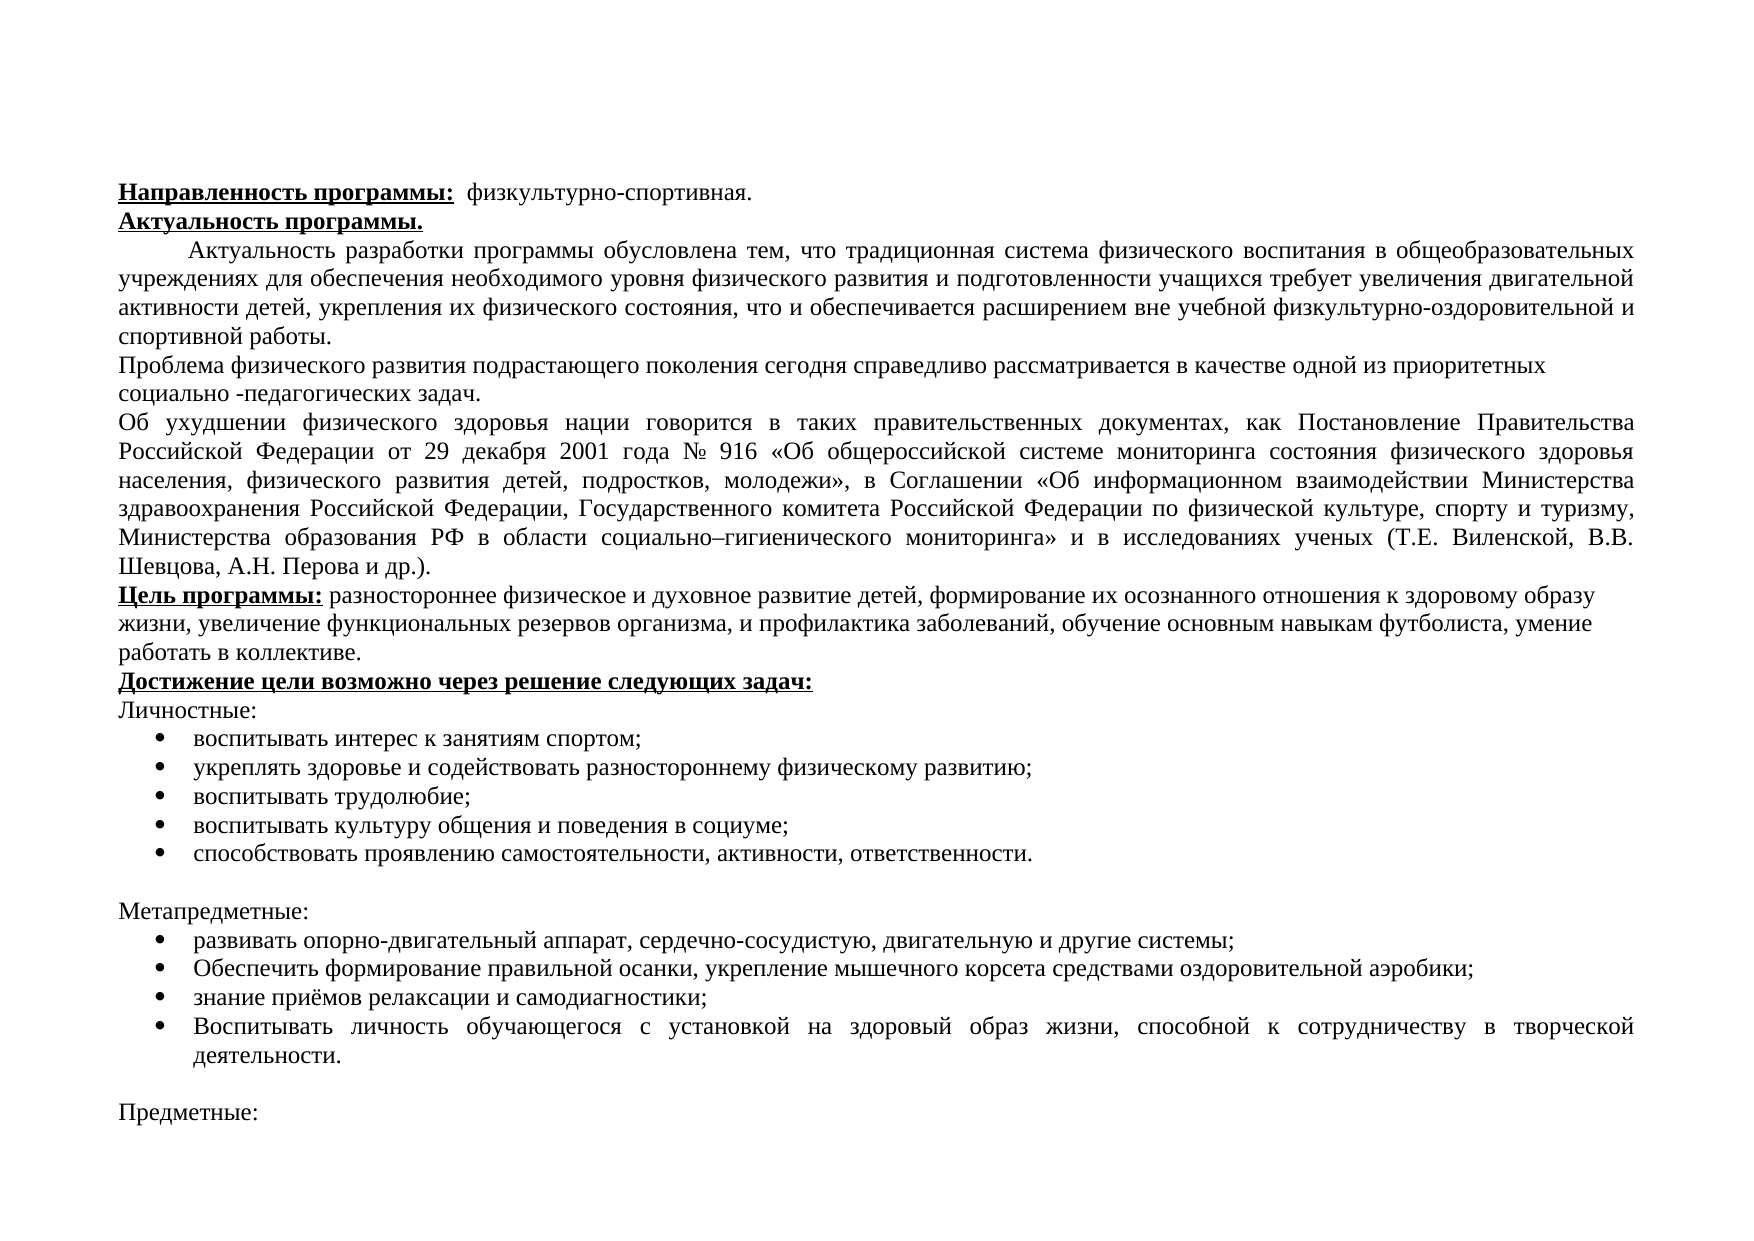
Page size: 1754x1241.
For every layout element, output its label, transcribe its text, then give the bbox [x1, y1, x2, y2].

list развивать опорно-двигательный аппарат, сердечно-сосудистую, двигательную и другие системы; [156, 925, 1636, 953]
text Проблема физического развития подрастающего поколения сегодня справедливо рассматривается в качестве одной из приоритетных социально -педагогических задач. [118, 350, 1636, 407]
list воспитывать трудолюбие; [156, 781, 1636, 810]
list воспитывать интерес к занятиям спортом; [156, 723, 1636, 752]
text Предметные: [118, 1097, 1636, 1126]
list Воспитывать личность обучающегося с установкой на здоровый образ жизни, способной к сотрудничеству в творческой деятельности. [156, 1011, 1636, 1068]
list способствовать проявлению самостоятельности, активности, ответственности. [156, 838, 1636, 867]
list Обеспечить формирование правильной осанки, укрепление мышечного корсета средствами оздоровительной аэробики; [156, 953, 1636, 982]
text Достижение цели возможно через решение следующих задач: [118, 666, 1636, 695]
text Цель программы: разностороннее физическое и духовное развитие детей, формирование их осознанного отношения к здоровому образу жизни, увеличение функциональных резервов организма, и профилактика заболеваний, обучение основным навыкам футболиста, умение работать в коллективе. [118, 580, 1636, 666]
text Об ухудшении физического здоровья нации говорится в таких правительственных документах, как Постановление Правительства Российской Федерации от 29 декабря 2001 года № 916 «Об общероссийской системе мониторинга состояния физического здоровья населения, физического развития детей, подростков, молодежи», в Соглашении «Об информационном взаимодействии Министерства здравоохранения Российской Федерации, Государственного комитета Российской Федерации по физической культуре, спорту и туризму, Министерства образования РФ в области социально–гигиенического мониторинга» и в исследованиях ученых (Т.Е. Виленской, В.В. Шевцова, А.Н. Перова и др.). [118, 407, 1636, 580]
list знание приёмов релаксации и самодиагностики; [156, 982, 1636, 1011]
text Личностные: [118, 695, 1636, 723]
text Актуальность программы. [118, 206, 1636, 235]
text Актуальность разработки программы обусловлена тем, что традиционная система физического воспитания в общеобразовательных учреждениях для обеспечения необходимого уровня физического развития и подготовленности учащихся требует увеличения двигательной активности детей, укрепления их физического состояния, что и обеспечивается расширением вне учебной физкультурно-оздоровительной и спортивной работы. [118, 235, 1636, 350]
text Метапредметные: [118, 896, 1636, 925]
list укреплять здоровье и содействовать разностороннему физическому развитию; [156, 752, 1636, 781]
list воспитывать культуру общения и поведения в социуме; [156, 810, 1636, 838]
text Направленность программы: физкультурно-спортивная. [118, 177, 1636, 206]
